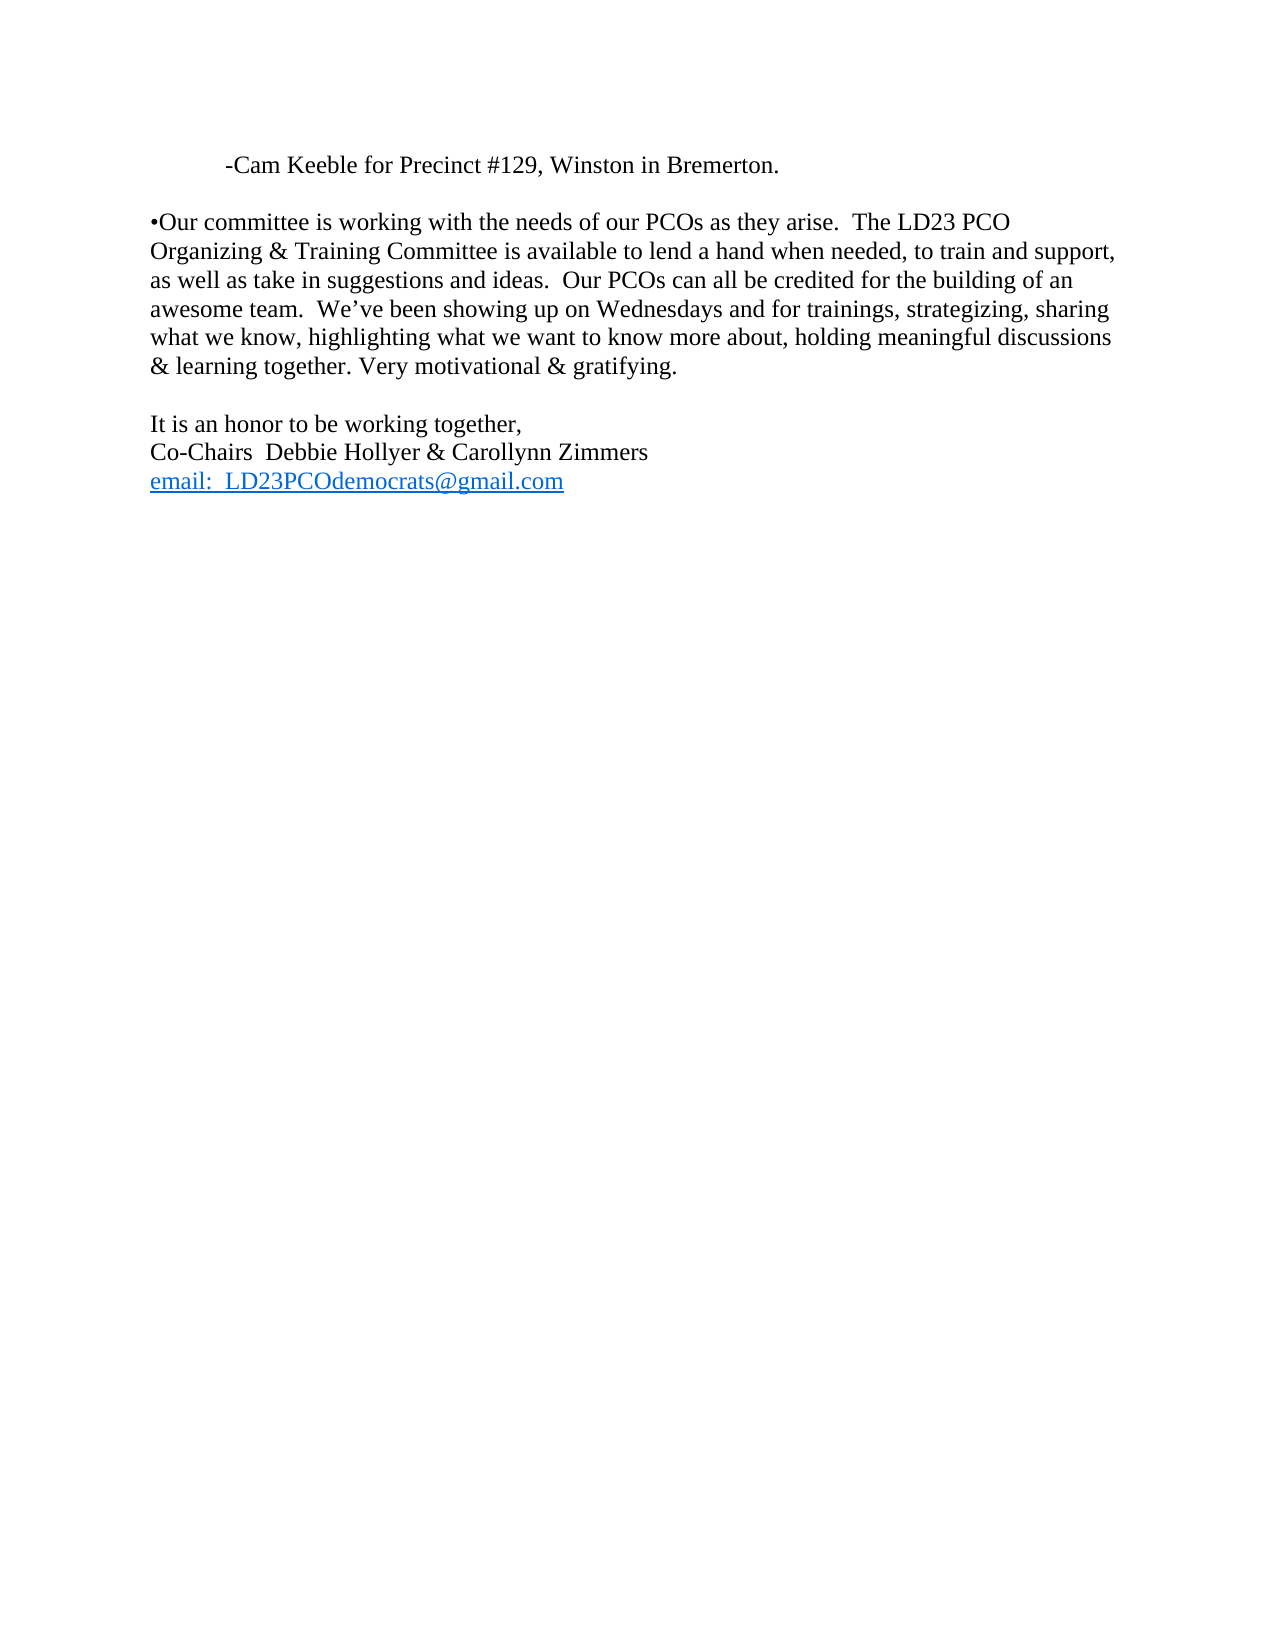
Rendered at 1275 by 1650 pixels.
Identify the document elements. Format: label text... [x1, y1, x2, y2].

text email: LD23PCOdemocrats@gmail.com [150, 466, 1125, 495]
text •Our committee is working with the needs of our PCOs as they arise. The LD23 PCO Organizing & Training Committee is available to lend a hand when needed, to train and support, as well as take in suggestions and ideas. Our PCOs can all be credited for the building of an awesome team. We’ve been showing up on Wednesdays and for trainings, strategizing, sharing what we know, highlighting what we want to know more about, holding meaningful discussions & learning together. Very motivational & gratifying. [150, 207, 1125, 380]
text -Cam Keeble for Precinct #129, Winston in Bremerton. [150, 150, 1125, 179]
text It is an honor to be working together, [150, 409, 1125, 437]
text Co-Chairs Debbie Hollyer & Carollynn Zimmers [150, 437, 1125, 466]
